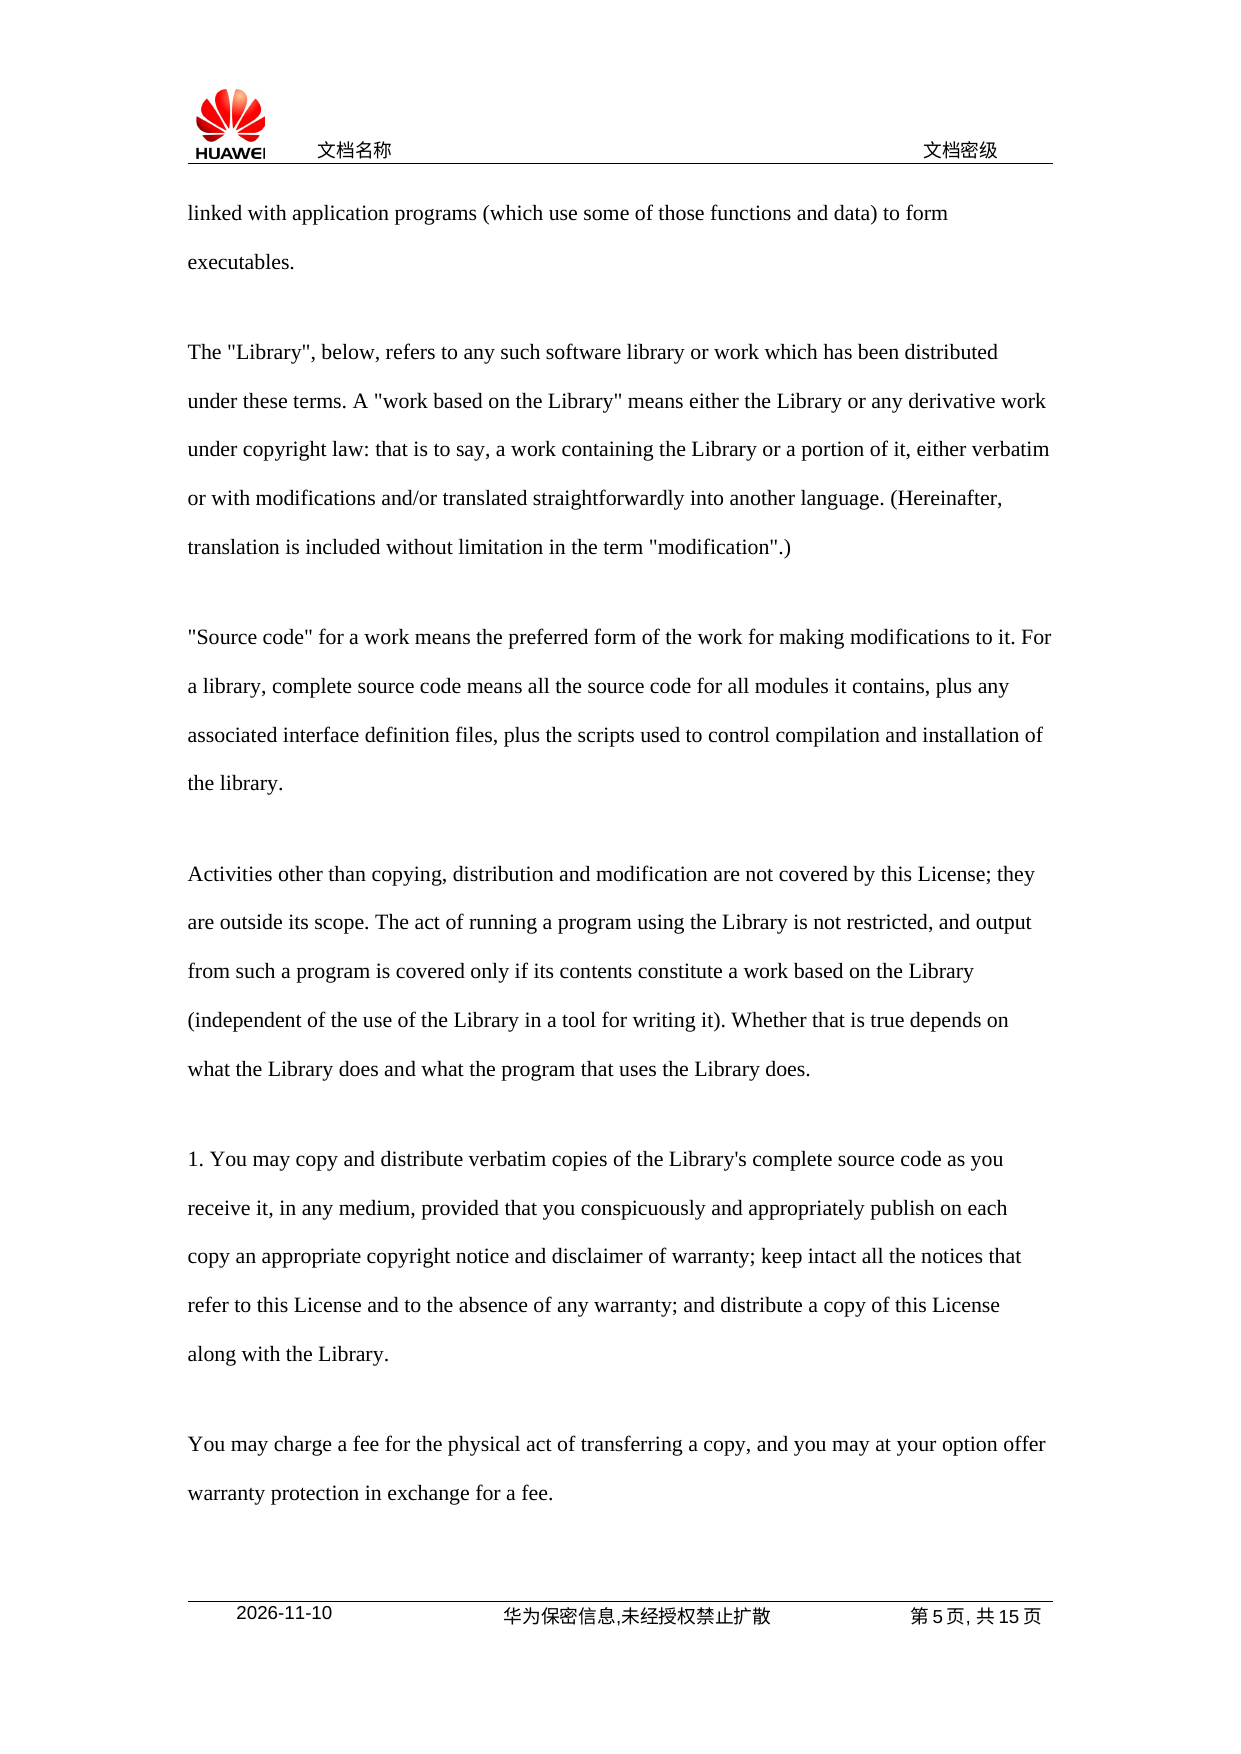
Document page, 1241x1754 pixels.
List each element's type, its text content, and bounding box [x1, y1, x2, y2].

text 1. You may copy and distribute verbatim copies of the Library's complete source code as you receive it, in any medium, provided that you conspicuously and appropriately publish on each copy an appropriate copyright notice and disclaimer of warranty; keep intact all the notices that refer to this License and to the absence of any warranty; and distribute a copy of this License along with the Library. [187, 1142, 1053, 1369]
text "Source code" for a work means the preferred form of the work for making modifications to it. For a library, complete source code means all the source code for all modules it contains, plus any associated interface definition files, plus the scripts used to control compilation and installation of the library. [187, 620, 1053, 799]
text The "Library", below, refers to any such software library or work which has been distributed under these terms. A "work based on the Library" means either the Library or any derivative work under copyright law: that is to say, a work containing the Library or a portion of it, either verbatim or with modifications and/or translated straightforwardly into another language. (Hereinafter, translation is included without limitation in the term "modification".) [187, 335, 1053, 563]
text You may charge a fee for the physical act of transferring a copy, and you may at your option offer warranty protection in exchange for a fee. [187, 1427, 1053, 1508]
text Activities other than copying, distribution and modification are not covered by this License; they are outside its scope. The act of running a program using the Library is not restricted, and output from such a program is covered only if its contents constitute a work based on the Library (independent of the use of the Library in a tool for writing it). Whether that is true depends on what the Library does and what the program that uses the Library does. [187, 857, 1053, 1084]
picture [196, 89, 265, 159]
